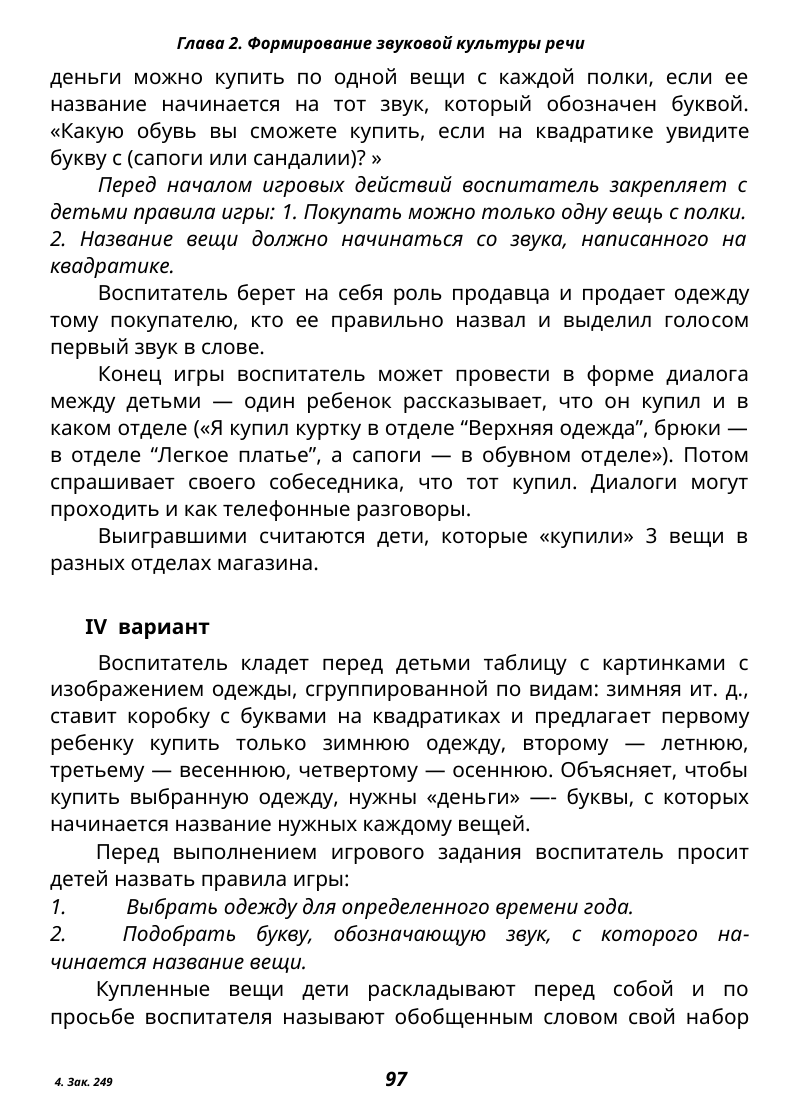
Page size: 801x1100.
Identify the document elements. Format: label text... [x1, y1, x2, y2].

text Перед началом игровых действий воспитатель закрепляет с детьми правила игры: 1. Покупать можно только одну вещь с полки. 2. Название вещи должно начинаться со звука, написанного на квадратике. [50, 171, 749, 279]
text Воспитатель берет на себя роль продавца и продает одежду тому покупателю, кто ее правильно назвал и выделил голосом первый звук в слове. [50, 279, 749, 360]
list Подобрать букву, обозначающую звук, с которого начинается название вещи. [50, 920, 749, 975]
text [50, 975, 749, 1030]
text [50, 63, 749, 171]
text Конец игры воспитатель может провести в форме диалога между детьми — один ребенок рассказывает, что он купил и в каком отделе («Я купил куртку в отделе “Верхняя одежда”, брюки — в отделе “Легкое платье”, а сапоги — в обувном отделе»). Потом спрашивает своего собеседника, что тот купил. Диалоги могут проходить и как телефонные разговоры. [50, 360, 749, 522]
text Выигравшими считаются дети, которые «купили» 3 вещи в разных отделах магазина. [50, 522, 749, 576]
text Перед выполнением игрового задания воспитатель просит детей назвать правила игры: [50, 837, 749, 892]
text Воспитатель кладет перед детьми таблицу с картинками с изображением одежды, сгруппированной по видам: зимняя ит. д., ставит коробку с буквами на квадратиках и предлагает первому ребенку купить только зимнюю одежду, второму — летнюю, третьему — весеннюю, четвертому — осеннюю. Объясняет, чтобы купить выбранную одежду, нужны «деньги» —- буквы, с которых начинается название нужных каждому вещей. [50, 648, 749, 837]
list вариант [85, 618, 749, 639]
list Выбрать одежду для определенного времени года. [50, 892, 749, 920]
